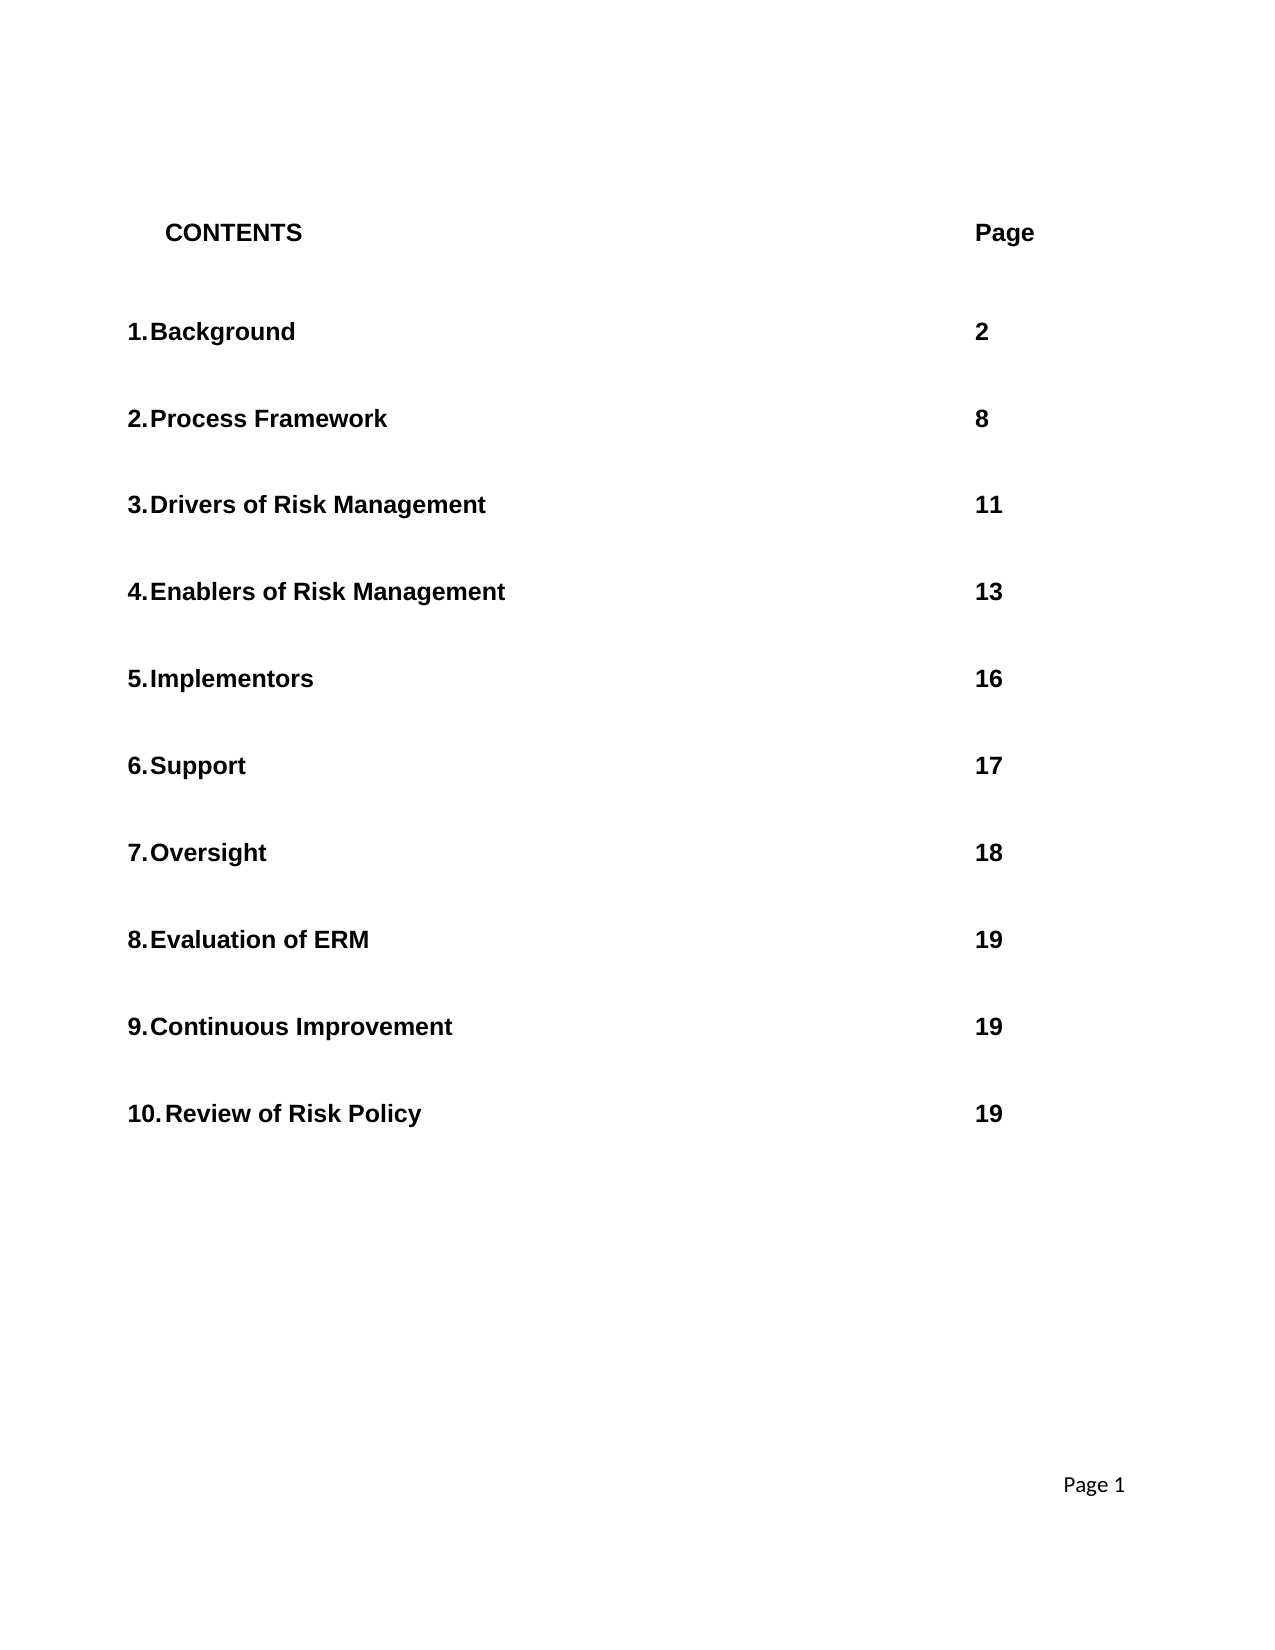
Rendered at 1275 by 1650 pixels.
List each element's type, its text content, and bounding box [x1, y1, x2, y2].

list Continuous Improvement 19 [127, 1012, 1125, 1040]
list Evaluation of ERM 19 [127, 925, 1125, 953]
list Support 17 [127, 751, 1125, 780]
list Process Framework 8 [127, 403, 1125, 432]
text Page 1 [150, 1471, 1125, 1498]
list Enablers of Risk Management 13 [127, 577, 1125, 606]
list Review of Risk Policy 19 [127, 1098, 1125, 1127]
list Background 2 [127, 317, 1125, 345]
text CONTENTS Page [165, 218, 1125, 246]
list Drivers of Risk Management 11 [127, 490, 1125, 519]
list Implementors 16 [127, 664, 1125, 693]
list Oversight 18 [127, 838, 1125, 867]
